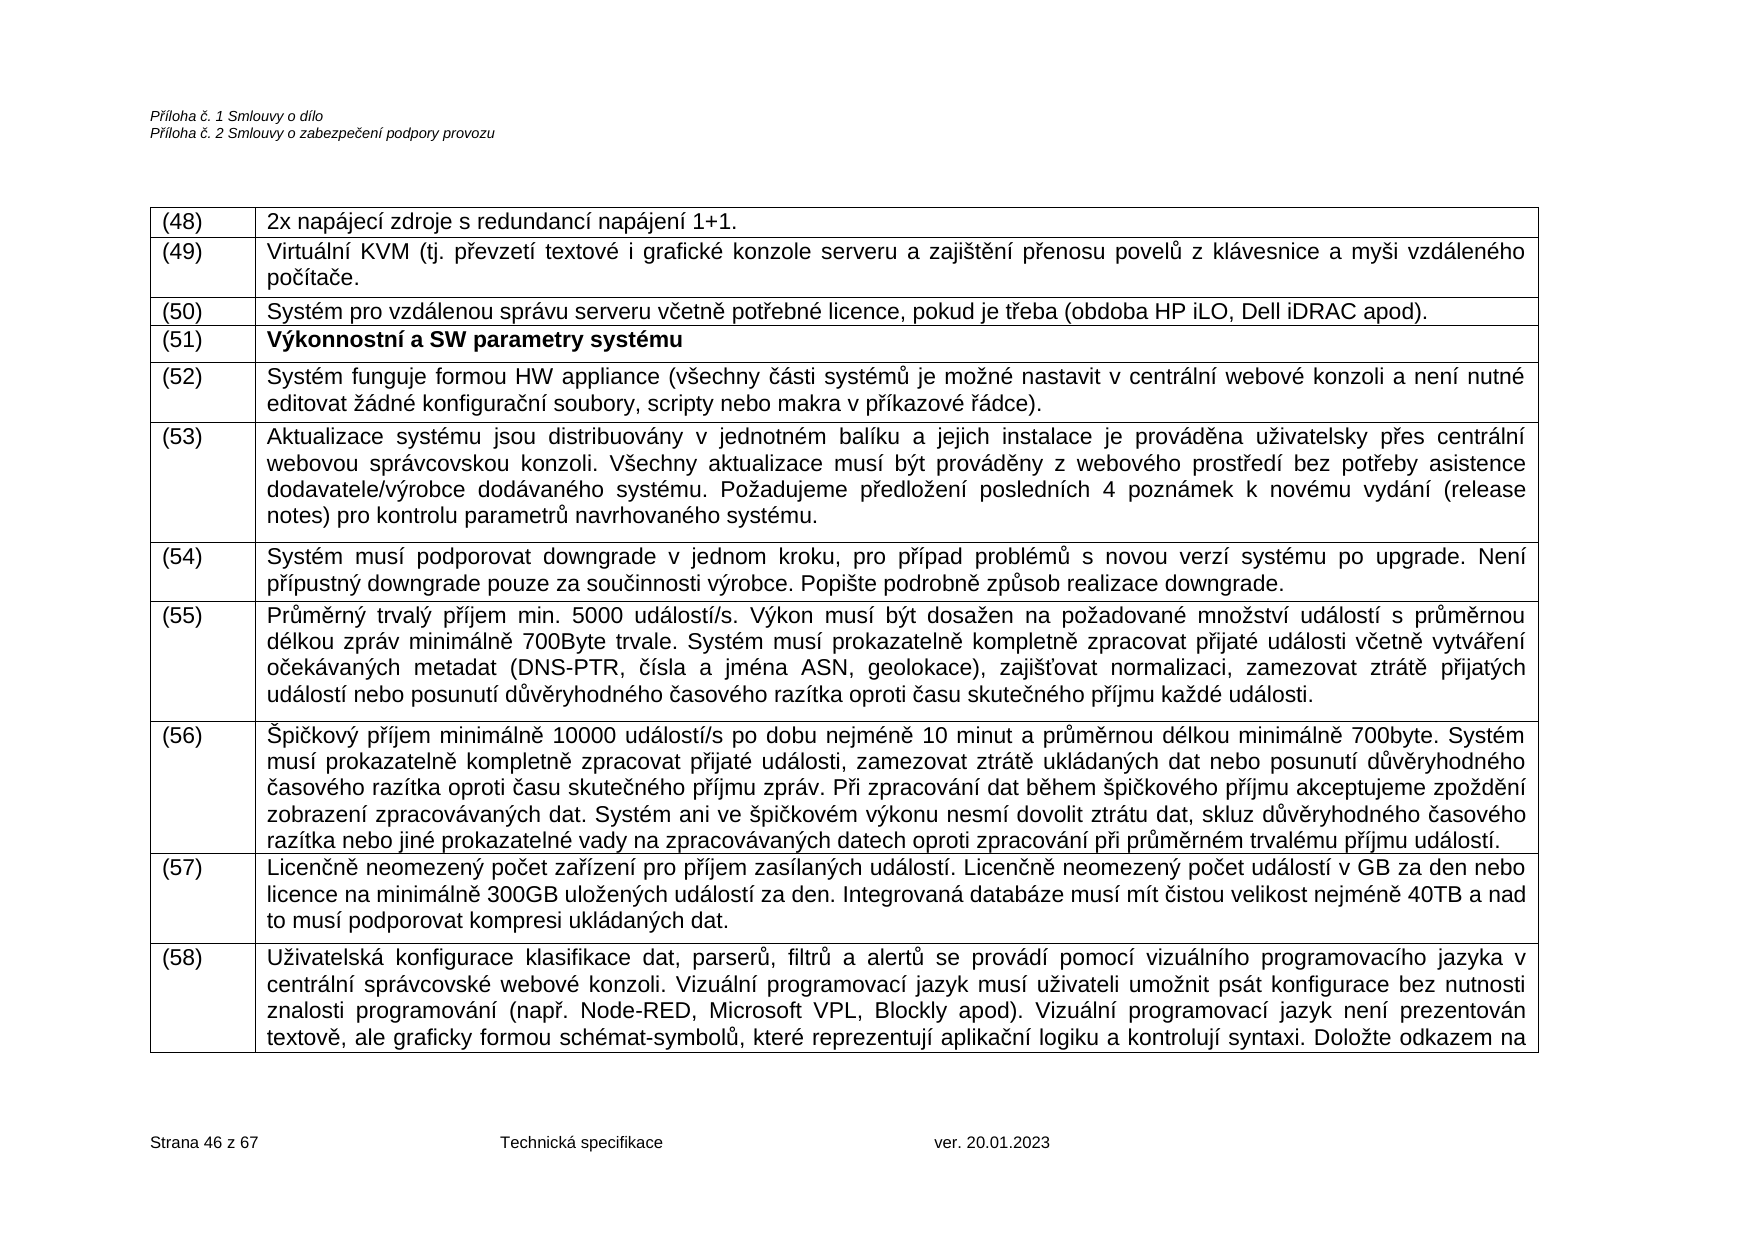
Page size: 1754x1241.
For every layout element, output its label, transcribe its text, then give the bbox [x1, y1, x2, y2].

table_cell Systém musí podporovat downgrade v jednom kroku, pro případ problémů s novou verzí systému po upgrade. Není přípustný downgrade pouze za součinnosti výrobce. Popište podrobně způsob realizace downgrade. [256, 543, 1538, 601]
table_cell [151, 363, 255, 422]
table_cell [151, 854, 255, 943]
table_cell [151, 208, 255, 237]
table_cell [151, 423, 255, 542]
table_cell Aktualizace systému jsou distribuovány v jednotném balíku a jejich instalace je prováděna uživatelsky přes centrální webovou správcovskou konzoli. Všechny aktualizace musí být prováděny z webového prostředí bez potřeby asistence dodavatele/výrobce dodávaného systému. Požadujeme předložení posledních 4 poznámek k novému vydání (release notes) pro kontrolu parametrů navrhovaného systému. [256, 423, 1538, 542]
table_cell Výkonnostní a SW parametry systému [256, 326, 1538, 362]
table_cell Systém funguje formou HW appliance (všechny části systémů je možné nastavit v centrální webové konzoli a není nutné editovat žádné konfigurační soubory, scripty nebo makra v příkazové řádce). [256, 363, 1538, 422]
table_cell Licenčně neomezený počet zařízení pro příjem zasílaných událostí. Licenčně neomezený počet událostí v GB za den nebo licence na minimálně 300GB uložených událostí za den. Integrovaná databáze musí mít čistou velikost nejméně 40TB a nad to musí podporovat kompresi ukládaných dat. [256, 854, 1538, 943]
table_cell Průměrný trvalý příjem min. 5000 událostí/s. Výkon musí být dosažen na požadované množství událostí s průměrnou délkou zpráv minimálně 700Byte trvale. Systém musí prokazatelně kompletně zpracovat přijaté události včetně vytváření očekávaných metadat (DNS-PTR, čísla a jména ASN, geolokace), zajišťovat normalizaci, zamezovat ztrátě přijatých událostí nebo posunutí důvěryhodného časového razítka oproti času skutečného příjmu každé události. [256, 602, 1538, 721]
table_cell [151, 944, 255, 1052]
table_cell [151, 326, 255, 362]
table_cell [151, 602, 255, 721]
table_cell 2x napájecí zdroje s redundancí napájení 1+1. [256, 208, 1538, 237]
table_cell Virtuální KVM (tj. převzetí textové i grafické konzole serveru a zajištění přenosu povelů z klávesnice a myši vzdáleného počítače. [256, 238, 1538, 297]
table_cell Systém pro vzdálenou správu serveru včetně potřebné licence, pokud je třeba (obdoba HP iLO, Dell iDRAC apod). [256, 298, 1538, 325]
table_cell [256, 944, 1538, 1052]
table_cell Špičkový příjem minimálně 10000 událostí/s po dobu nejméně 10 minut a průměrnou délkou minimálně 700byte. Systém musí prokazatelně kompletně zpracovat přijaté události, zamezovat ztrátě ukládaných dat nebo posunutí důvěryhodného časového razítka oproti času skutečného příjmu zpráv. Při zpracování dat během špičkového příjmu akceptujeme zpoždění zobrazení zpracovávaných dat. Systém ani ve špičkovém výkonu nesmí dovolit ztrátu dat, skluz důvěryhodného časového razítka nebo jiné prokazatelné vady na zpracovávaných datech oproti zpracování při průměrném trvalému příjmu událostí. [256, 722, 1538, 853]
table_cell [151, 722, 255, 853]
table_cell [151, 298, 255, 325]
table_cell [151, 238, 255, 297]
table_cell [151, 543, 255, 601]
